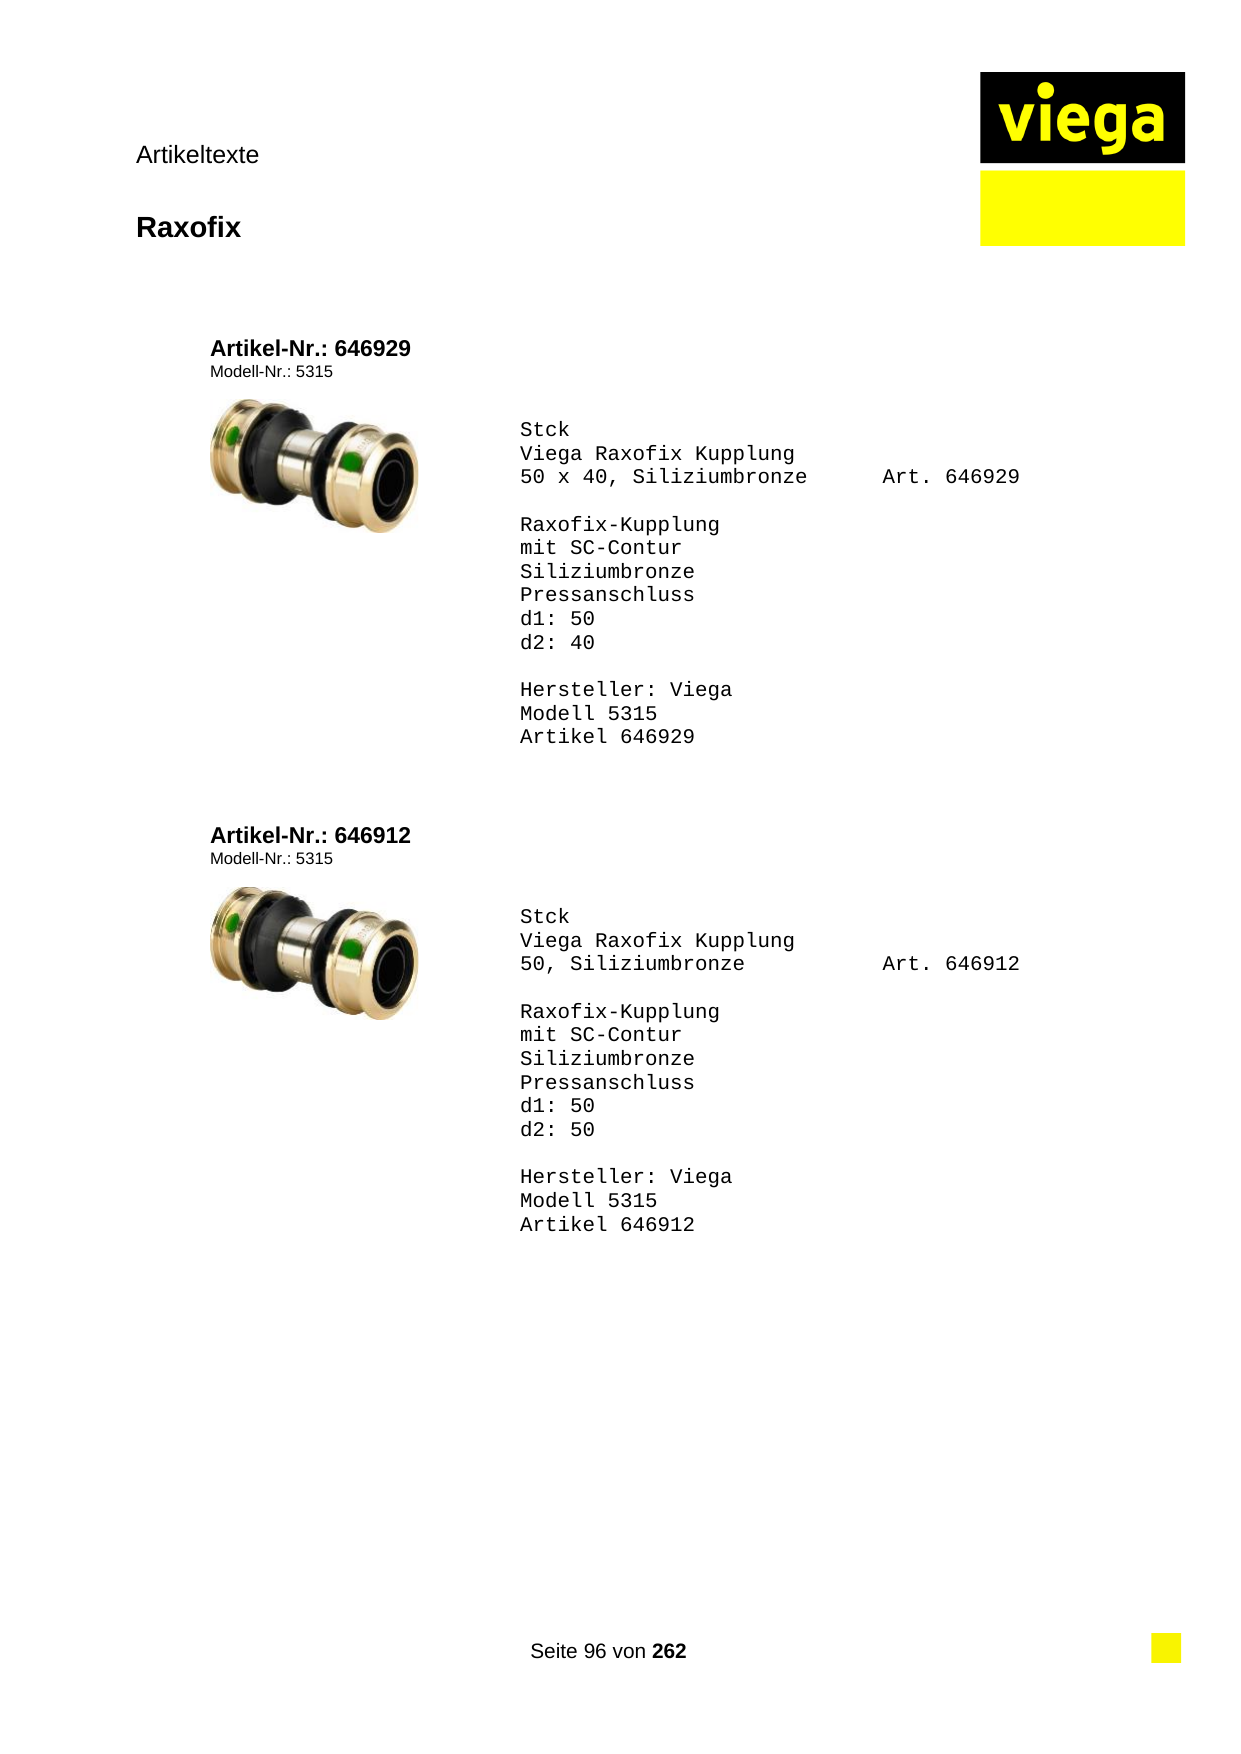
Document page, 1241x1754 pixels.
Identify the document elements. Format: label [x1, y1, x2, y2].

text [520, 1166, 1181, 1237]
picture [1151, 1633, 1182, 1663]
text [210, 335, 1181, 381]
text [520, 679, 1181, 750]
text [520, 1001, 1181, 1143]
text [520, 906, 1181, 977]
picture [210, 887, 419, 1020]
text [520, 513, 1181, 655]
picture [980, 72, 1186, 246]
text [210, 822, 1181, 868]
picture [210, 399, 419, 533]
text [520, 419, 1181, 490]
